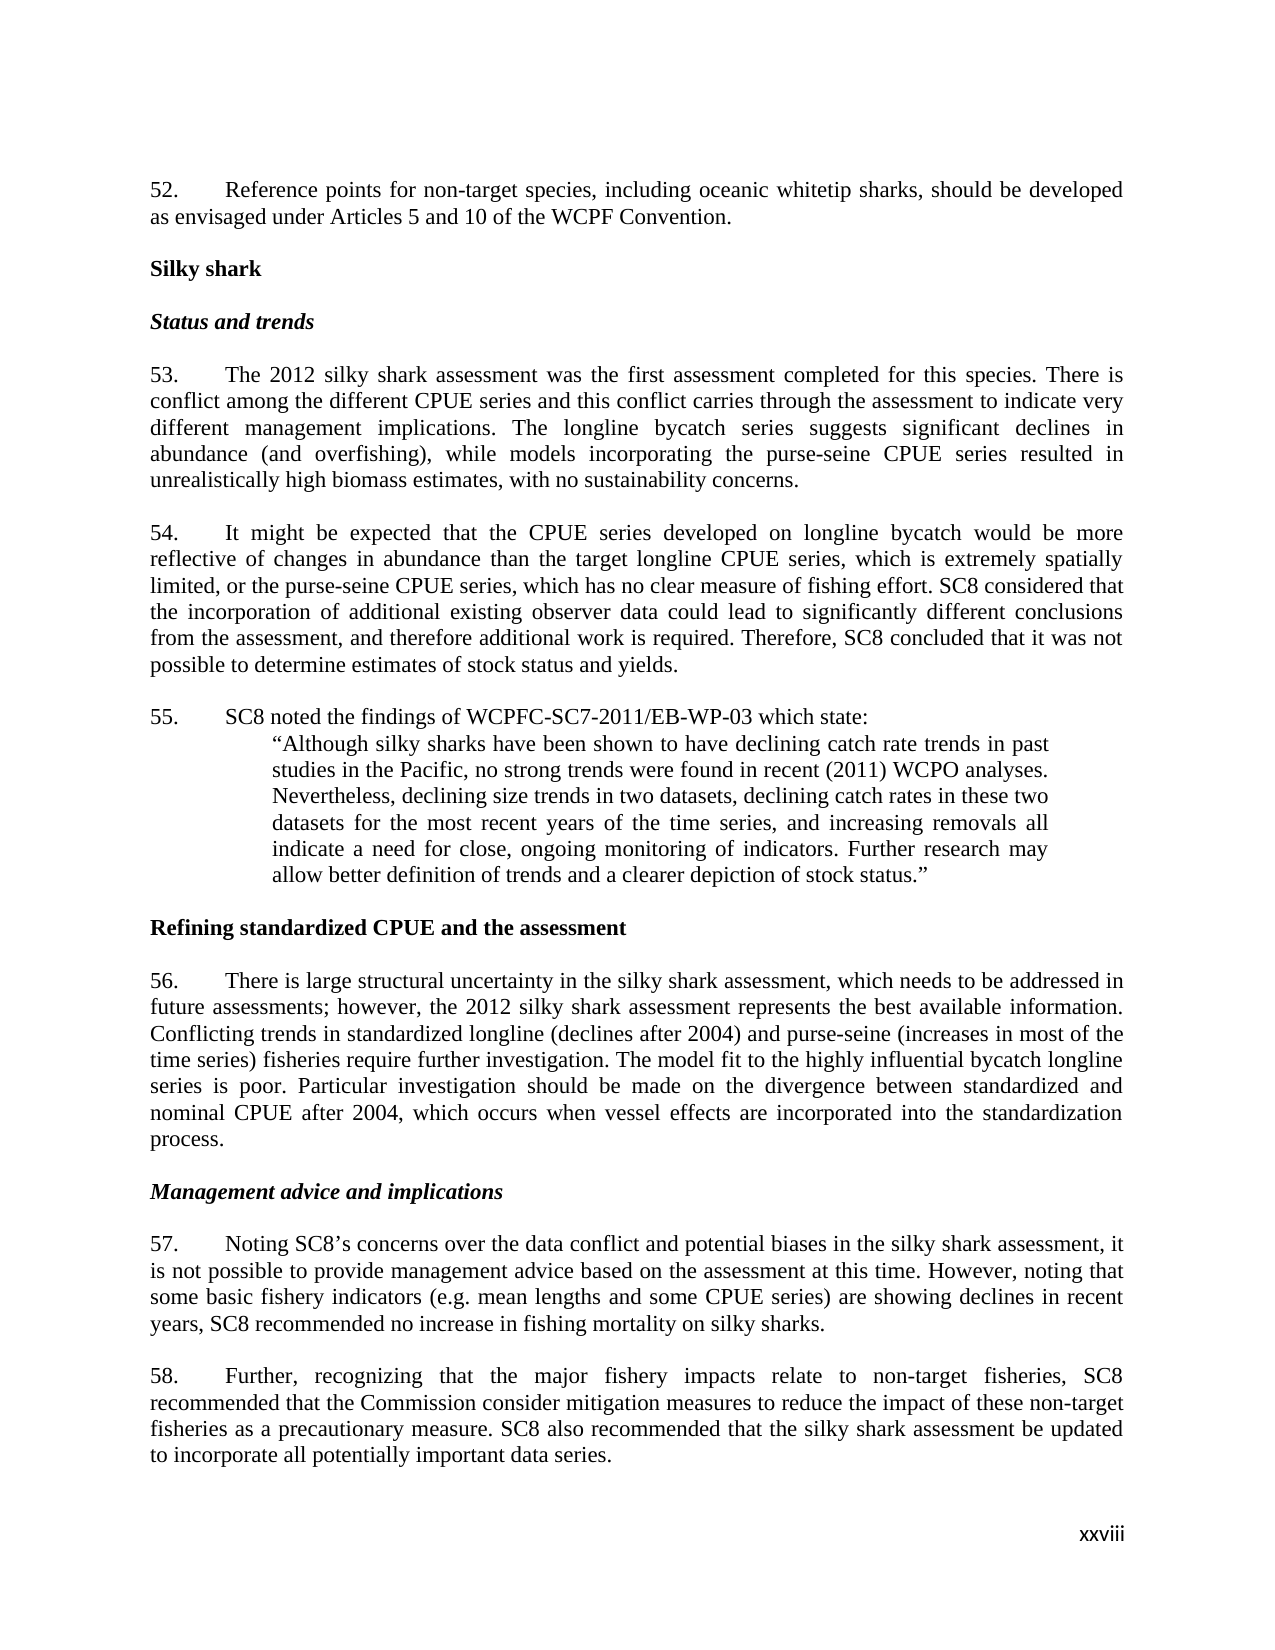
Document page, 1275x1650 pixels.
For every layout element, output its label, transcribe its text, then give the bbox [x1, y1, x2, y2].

text “Although silky sharks have been shown to have declining catch rate trends in past studies in the Pacific, no strong trends were found in recent (2011) WCPO analyses. Nevertheless, declining size trends in two datasets, declining catch rates in these two datasets for the most recent years of the time series, and increasing removals all indicate a need for close, ongoing monitoring of indicators. Further research may allow better definition of trends and a clearer depiction of stock status.” [272, 730, 1050, 888]
text Silky shark [150, 255, 1125, 282]
list Further, recognizing that the major fishery impacts relate to non-target fisheries, SC8 recommended that the Commission consider mitigation measures to reduce the impact of these non-target fisheries as a precautionary measure. SC8 also recommended that the silky shark assessment be updated to incorporate all potentially important data series. [150, 1362, 1125, 1468]
list SC8 noted the findings of WCPFC-SC7-2011/EB-WP-03 which state: [150, 703, 1125, 730]
list Reference points for non-target species, including oceanic whitetip sharks, should be developed as envisaged under Articles 5 and 10 of the WCPF Convention. [150, 176, 1125, 229]
list There is large structural uncertainty in the silky shark assessment, which needs to be addressed in future assessments; however, the 2012 silky shark assessment represents the best available information. Conflicting trends in standardized longline (declines after 2004) and purse-seine (increases in most of the time series) fisheries require further investigation. The model fit to the highly influential bycatch longline series is poor. Particular investigation should be made on the divergence between standardized and nominal CPUE after 2004, which occurs when vessel effects are incorporated into the standardization process. [150, 967, 1125, 1151]
text Status and trends [150, 308, 1125, 334]
text Refining standardized CPUE and the assessment [150, 914, 1125, 941]
text Management advice and implications [150, 1178, 1125, 1204]
list It might be expected that the CPUE series developed on longline bycatch would be more reflective of changes in abundance than the target longline CPUE series, which is extremely spatially limited, or the purse-seine CPUE series, which has no clear measure of fishing effort. SC8 considered that the incorporation of additional existing observer data could lead to significantly different conclusions from the assessment, and therefore additional work is required. Therefore, SC8 concluded that it was not possible to determine estimates of stock status and yields. [150, 519, 1125, 677]
list The 2012 silky shark assessment was the first assessment completed for this species. There is conflict among the different CPUE series and this conflict carries through the assessment to indicate very different management implications. The longline bycatch series suggests significant declines in abundance (and overfishing), while models incorporating the purse-seine CPUE series resulted in unrealistically high biomass estimates, with no sustainability concerns. [150, 361, 1125, 493]
list Noting SC8’s concerns over the data conflict and potential biases in the silky shark assessment, it is not possible to provide management advice based on the assessment at this time. However, noting that some basic fishery indicators (e.g. mean lengths and some CPUE series) are showing declines in recent years, SC8 recommended no increase in fishing mortality on silky sharks. [150, 1231, 1125, 1336]
